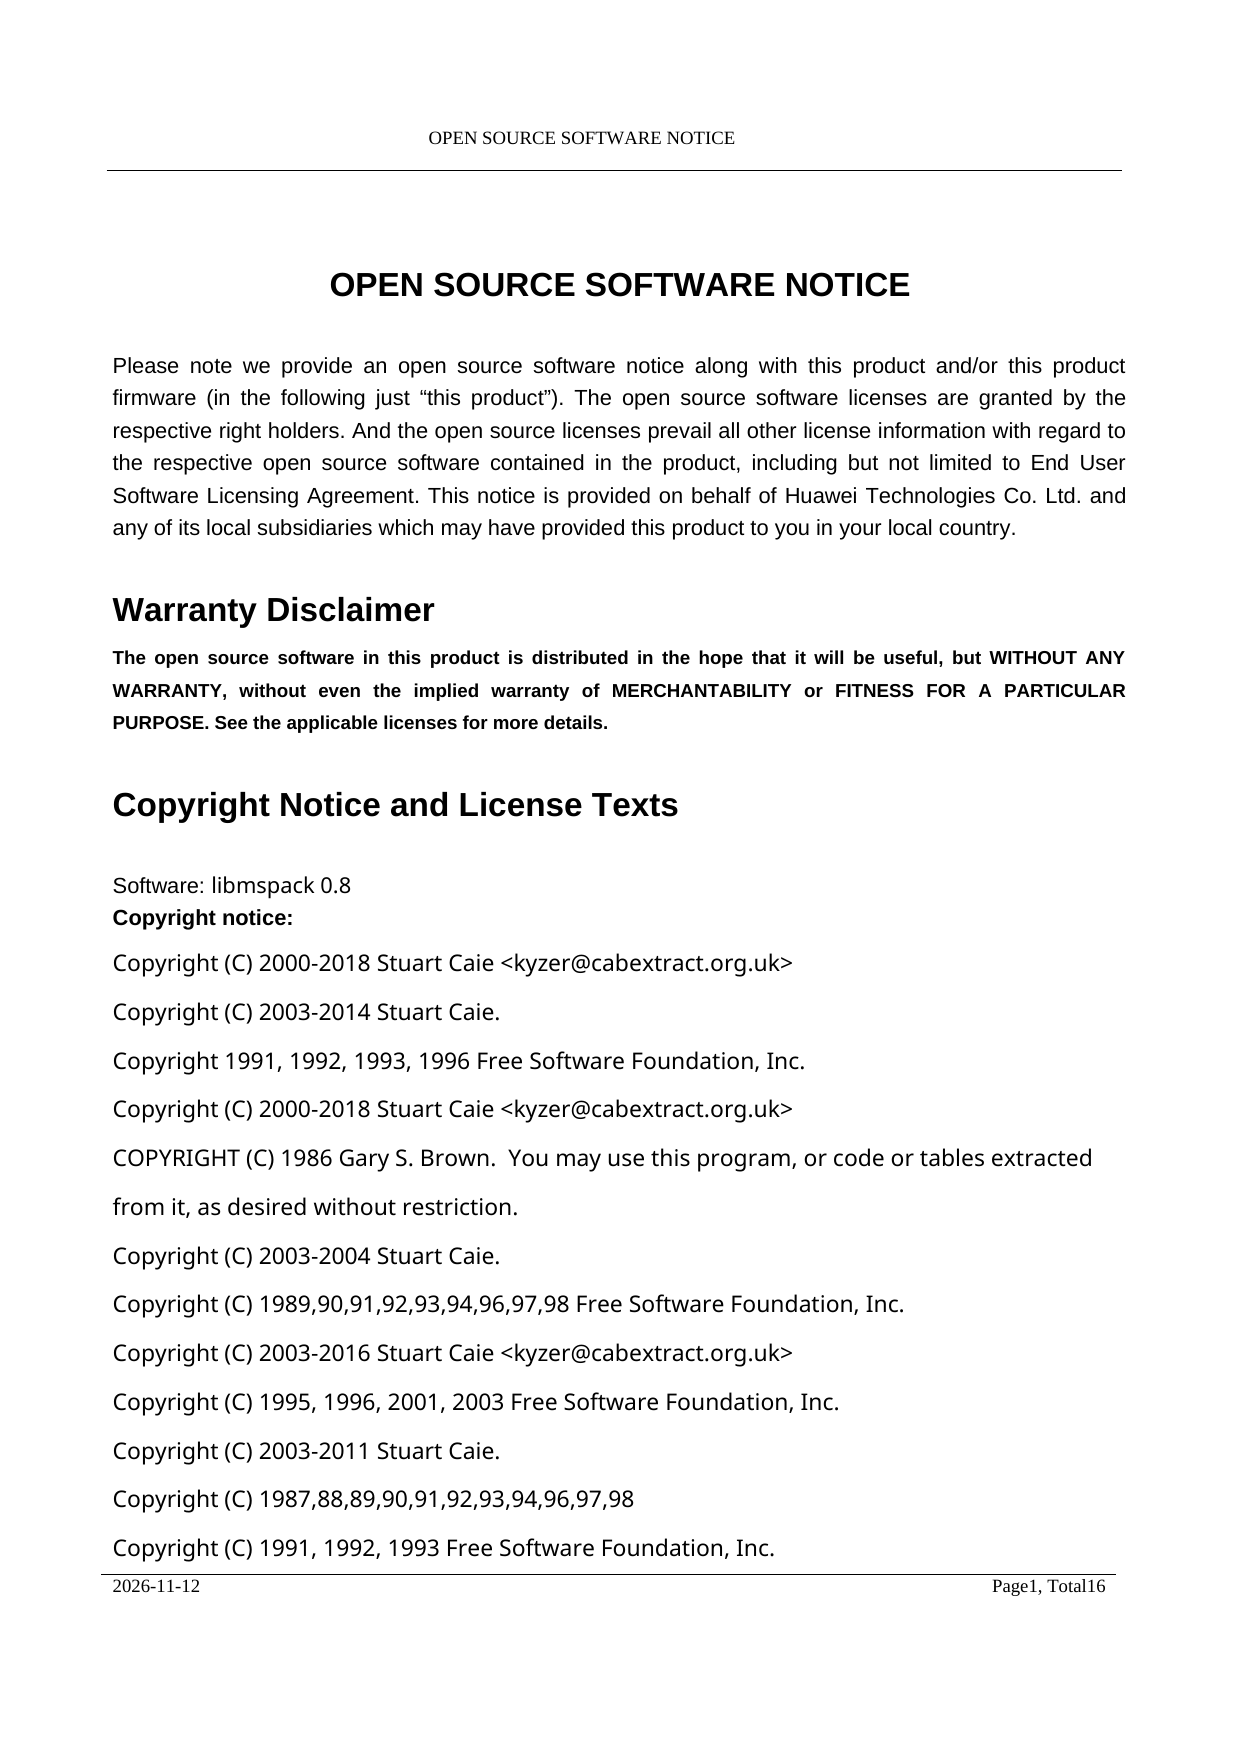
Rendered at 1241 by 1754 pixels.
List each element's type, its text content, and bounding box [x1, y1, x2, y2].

text Warranty Disclaimer [112, 576, 1128, 641]
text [112, 947, 1128, 1564]
text Copyright Notice and License Texts [112, 771, 1128, 836]
text Please note we provide an open source software notice along with this product and/or this product firmware (in the following just “this product”). The open source software licenses are granted by the respective right holders. And the open source licenses prevail all other license information with regard to the respective open source software contained in the product, including but not limited to End User Software Licensing Agreement. This notice is provided on behalf of Huawei Technologies Co. Ltd. and any of its local subsidiaries which may have provided this product to you in your local country. [112, 349, 1128, 544]
text OPEN SOURCE SOFTWARE NOTICE [112, 251, 1128, 316]
text The open source software in this product is distributed in the hope that it will be useful, but WITHOUT ANY WARRANTY, without even the implied warranty of MERCHANTABILITY or FITNESS FOR A PARTICULAR PURPOSE. See the applicable licenses for more details. [112, 641, 1128, 739]
text Copyright notice: [112, 901, 1128, 934]
text Software: libmspack 0.8 [112, 869, 1128, 901]
